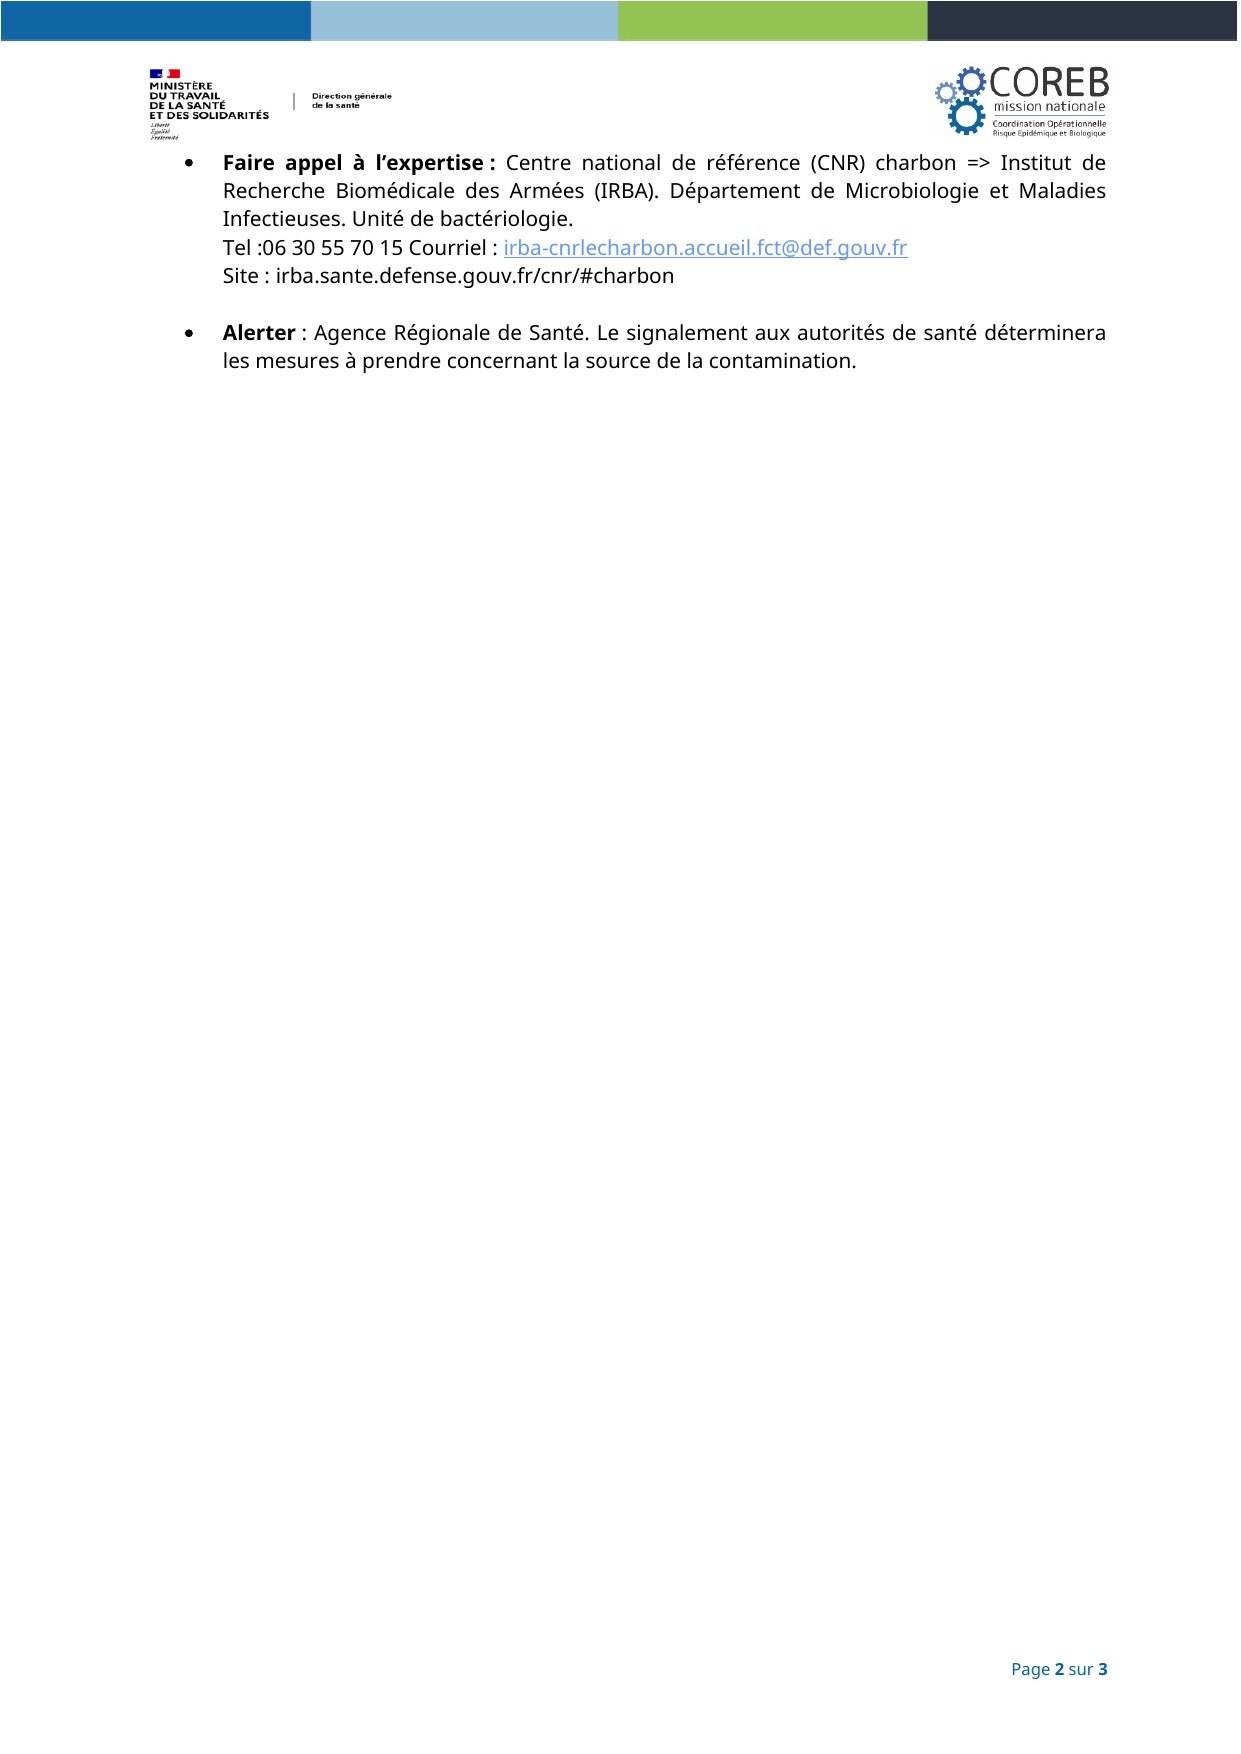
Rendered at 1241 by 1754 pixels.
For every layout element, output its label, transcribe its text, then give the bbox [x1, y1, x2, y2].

list Tel :06 30 55 70 15 Courriel : irba-cnrlecharbon.accueil.fct@def.gouv.fr [223, 233, 1107, 261]
list Alerter : Agence Régionale de Santé. Le signalement aux autorités de santé déterminera les mesures à prendre concernant la source de la contamination. [185, 318, 1107, 375]
list Faire appel à l’expertise : Centre national de référence (CNR) charbon => Institut de Recherche Biomédicale des Armées (IRBA). Département de Microbiologie et Maladies Infectieuses. Unité de bactériologie. [185, 148, 1107, 233]
picture [935, 62, 1109, 138]
list Site : irba.sante.defense.gouv.fr/cnr/#charbon [223, 261, 1107, 290]
picture [147, 67, 411, 143]
picture [1, 1, 1237, 41]
